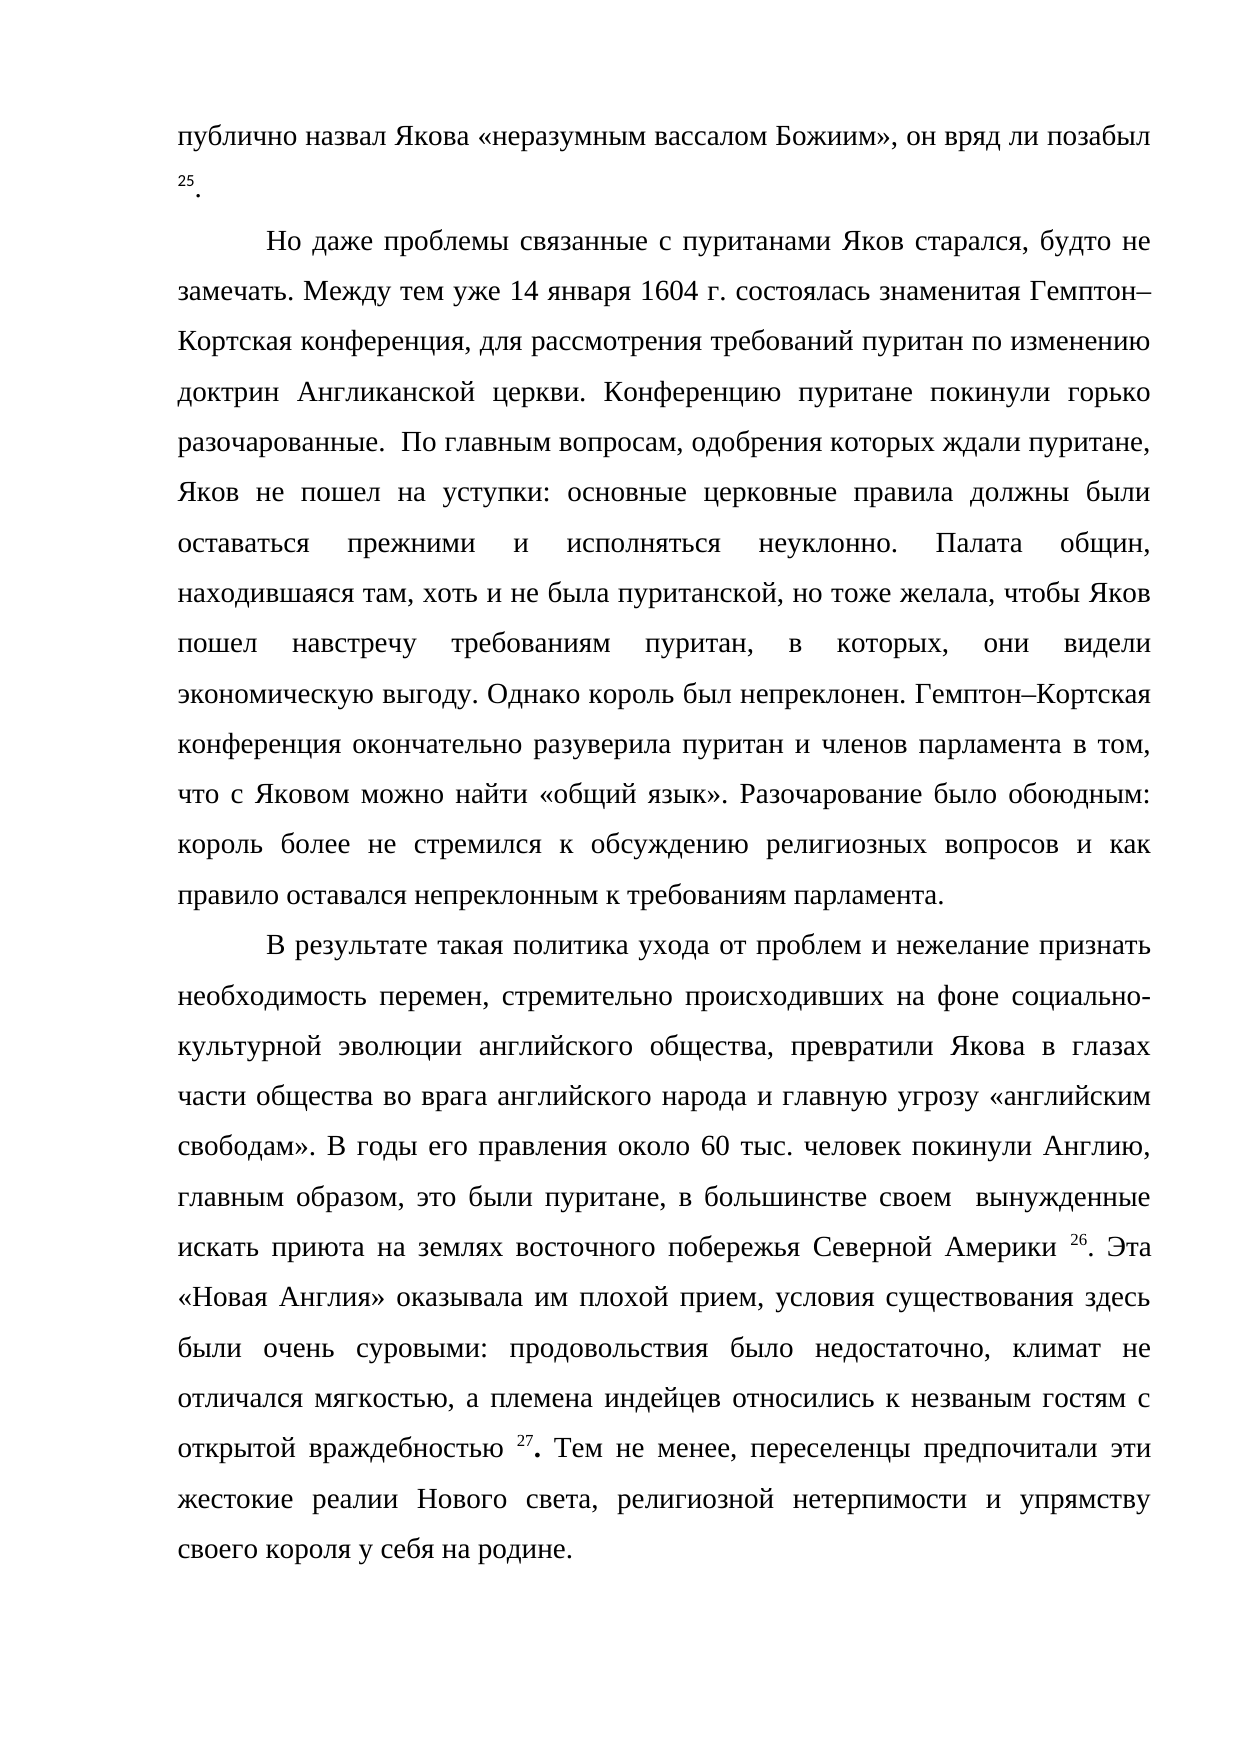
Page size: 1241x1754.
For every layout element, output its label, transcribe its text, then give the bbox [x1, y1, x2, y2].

text В результате такая политика ухода от проблем и нежелание признать необходимость перемен, стремительно происходивших на фоне социально-культурной эволюции английского общества, превратили Якова в глазах части общества во врага английского народа и главную угрозу «английским свободам». В годы его правления около 60 тыс. человек покинули Англию, главным образом, это были пуритане, в большинстве своем вынужденные искать приюта на землях восточного побережья Северной Америки 26. Эта «Новая Англия» оказывала им плохой прием, условия существования здесь были очень суровыми: продовольствия было недостаточно, климат не отличался мягкостью, а племена индейцев относились к незваным гостям с открытой враждебностью 27. Тем не менее, переселенцы предпочитали эти жестокие реалии Нового света, религиозной нетерпимости и упрямству своего короля у себя на родине. [177, 927, 1152, 1564]
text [177, 118, 1152, 205]
text Но даже проблемы связанные с пуританами Яков старался, будто не замечать. Между тем уже 14 января 1604 г. состоялась знаменитая Гемптон–Кортская конференция, для рассмотрения требований пуритан по изменению доктрин Англиканской церкви. Конференцию пуритане покинули горько разочарованные. По главным вопросам, одобрения которых ждали пуритане, Яков не пошел на уступки: основные церковные правила должны были оставаться прежними и исполняться неуклонно. Палата общин, находившаяся там, хоть и не была пуританской, но тоже желала, чтобы Яков пошел навстречу требованиям пуритан, в которых, они видели экономическую выгоду. Однако король был непреклонен. Гемптон–Кортская конференция окончательно разуверила пуритан и членов парламента в том, что с Яковом можно найти «общий язык». Разочарование было обоюдным: король более не стремился к обсуждению религиозных вопросов и как правило оставался непреклонным к требованиям парламента. [177, 223, 1152, 911]
